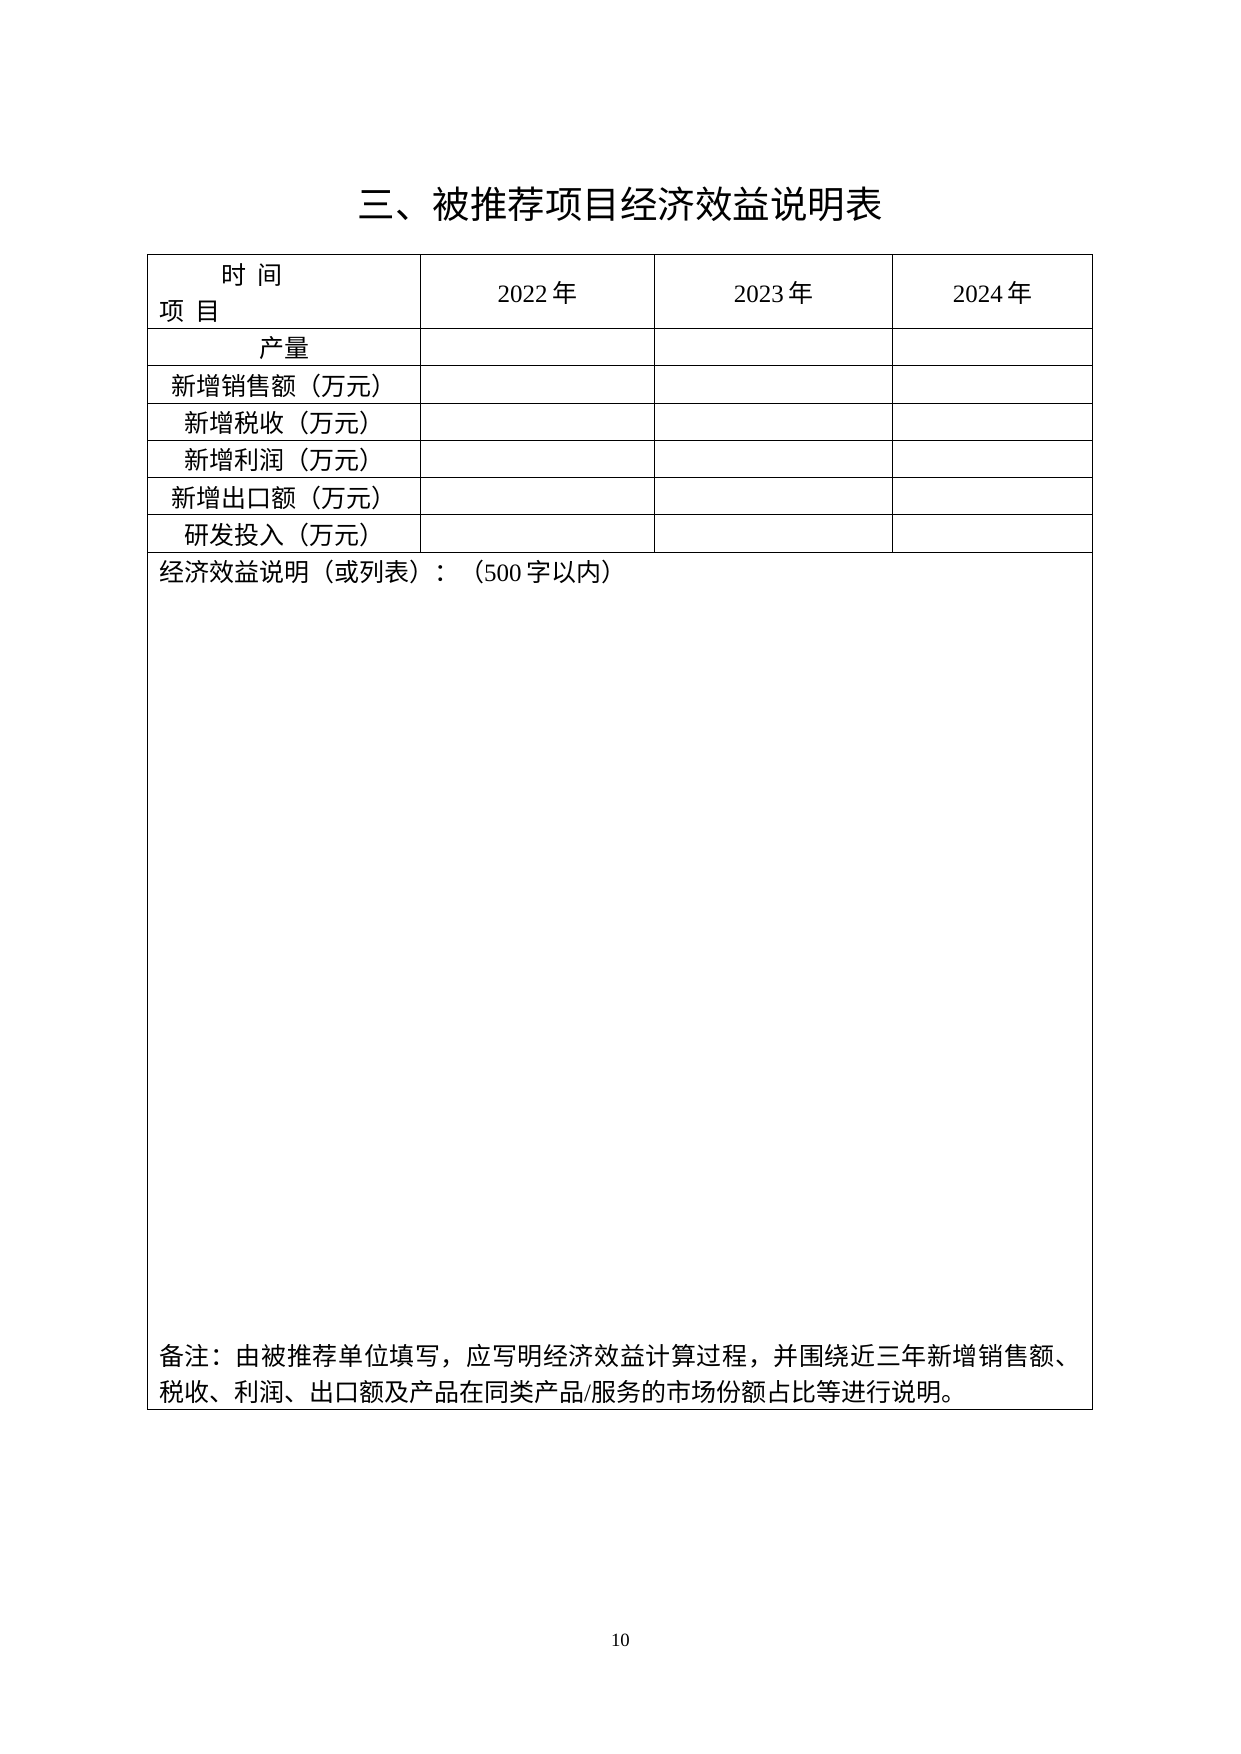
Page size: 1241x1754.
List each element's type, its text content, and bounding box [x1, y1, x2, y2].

table_cell [421, 329, 654, 365]
table_cell [421, 441, 654, 477]
table_cell [421, 404, 654, 440]
table_cell [893, 478, 1092, 514]
table_cell [421, 515, 654, 552]
table_cell [421, 478, 654, 514]
table_cell 研发投入（万元） [148, 515, 420, 552]
table_cell [655, 478, 892, 514]
table_cell 新增税收（万元） [148, 404, 420, 440]
text 三、被推荐项目经济效益说明表 [187, 175, 1053, 229]
table_cell 产量 [148, 329, 420, 365]
table_cell [421, 366, 654, 402]
table_cell [893, 515, 1092, 552]
table_cell [893, 404, 1092, 440]
table_cell [893, 329, 1092, 365]
table_cell [655, 515, 892, 552]
table_header 2024年 [893, 255, 1092, 328]
table_cell [655, 441, 892, 477]
table_header 2022年 [421, 255, 654, 328]
table_header 2023年 [655, 255, 892, 328]
table_cell [655, 366, 892, 402]
table_cell 经济效益说明（或列表）：（500字以内） 备注：由被推荐单位填写，应写明经济效益计算过程，并围绕近三年新增销售额、税收、利润、出口额及产品在同类产品/服务的市场份额占比等进行说明。 [148, 553, 1092, 1409]
table_cell [655, 404, 892, 440]
table_cell 新增出口额（万元） [148, 478, 420, 514]
table_cell [893, 366, 1092, 402]
table_cell 新增利润（万元） [148, 441, 420, 477]
table_cell 新增销售额（万元） [148, 366, 420, 402]
table_cell [893, 441, 1092, 477]
table_cell [655, 329, 892, 365]
table_header 时 间 项 目 [148, 255, 420, 328]
